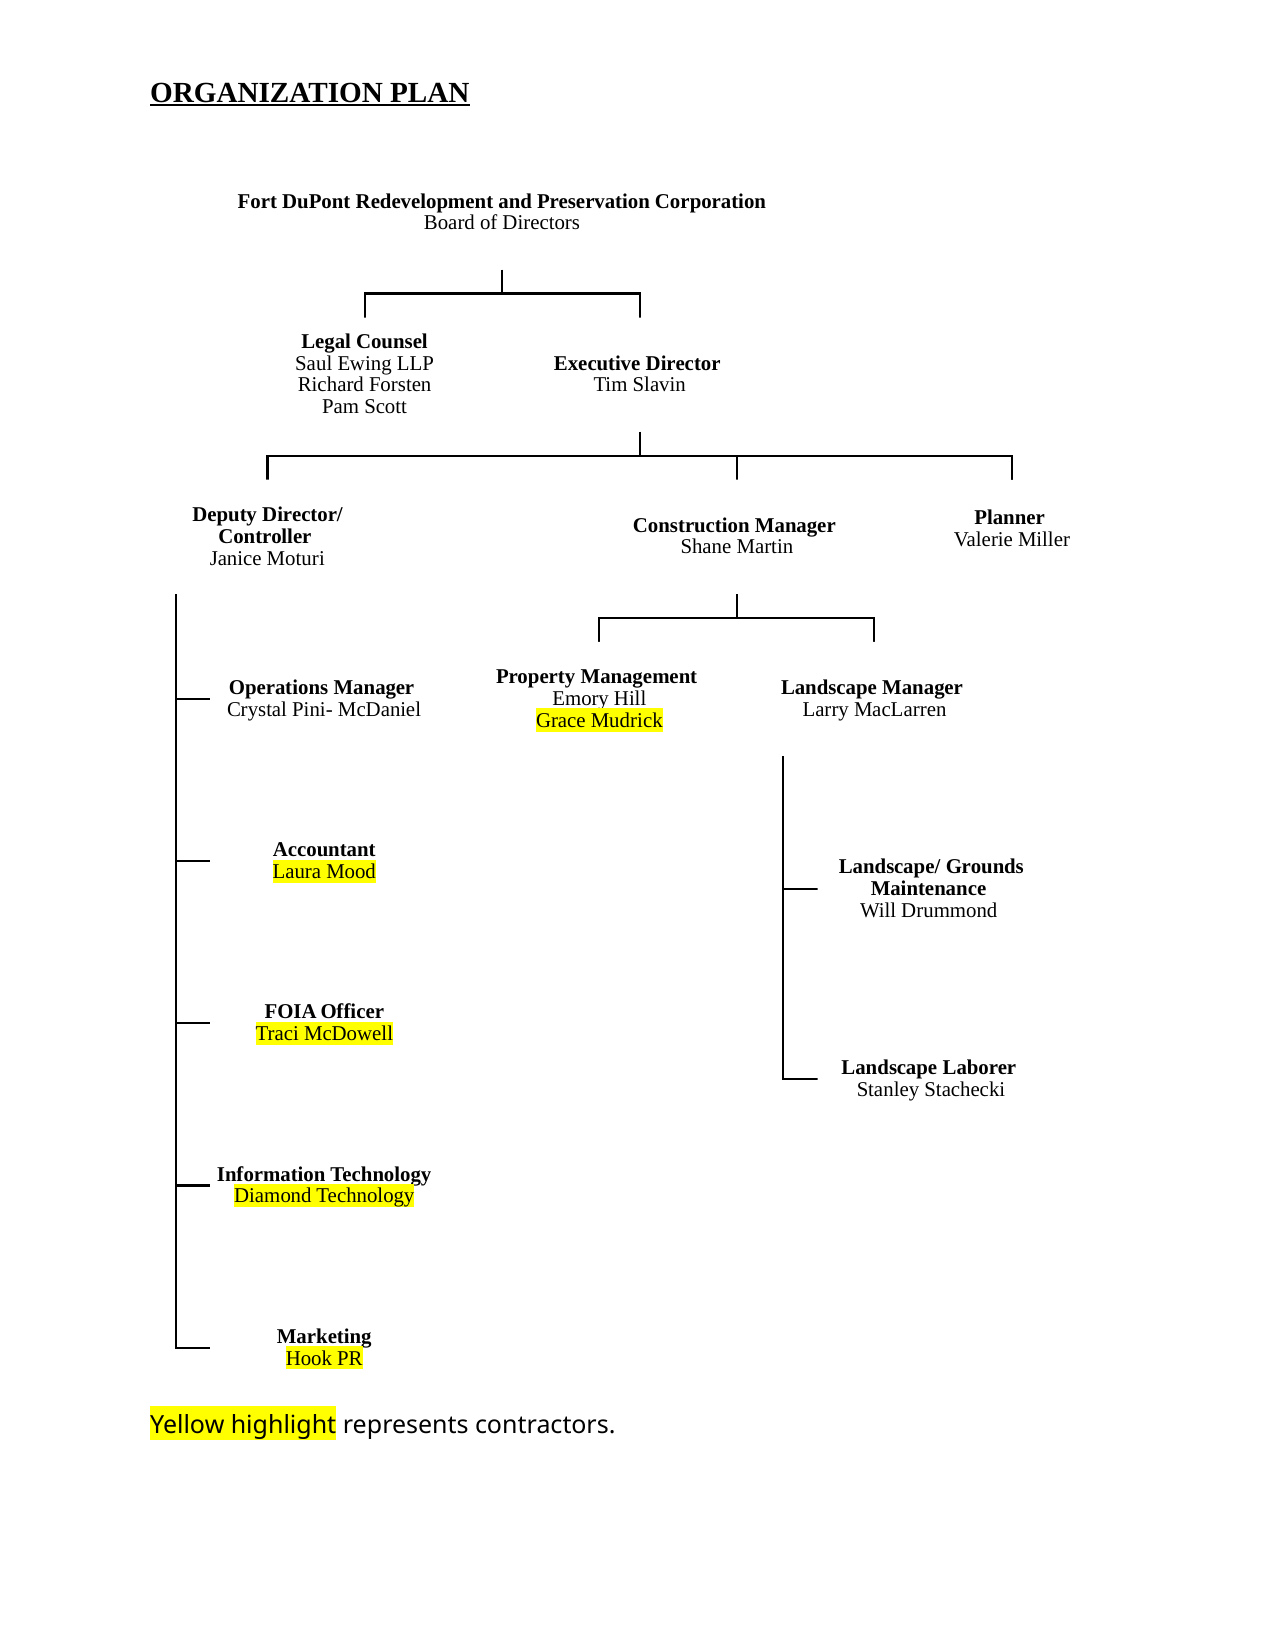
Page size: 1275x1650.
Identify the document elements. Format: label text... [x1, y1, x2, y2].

text Yellow highlight represents contractors. [336, 1406, 1125, 1440]
